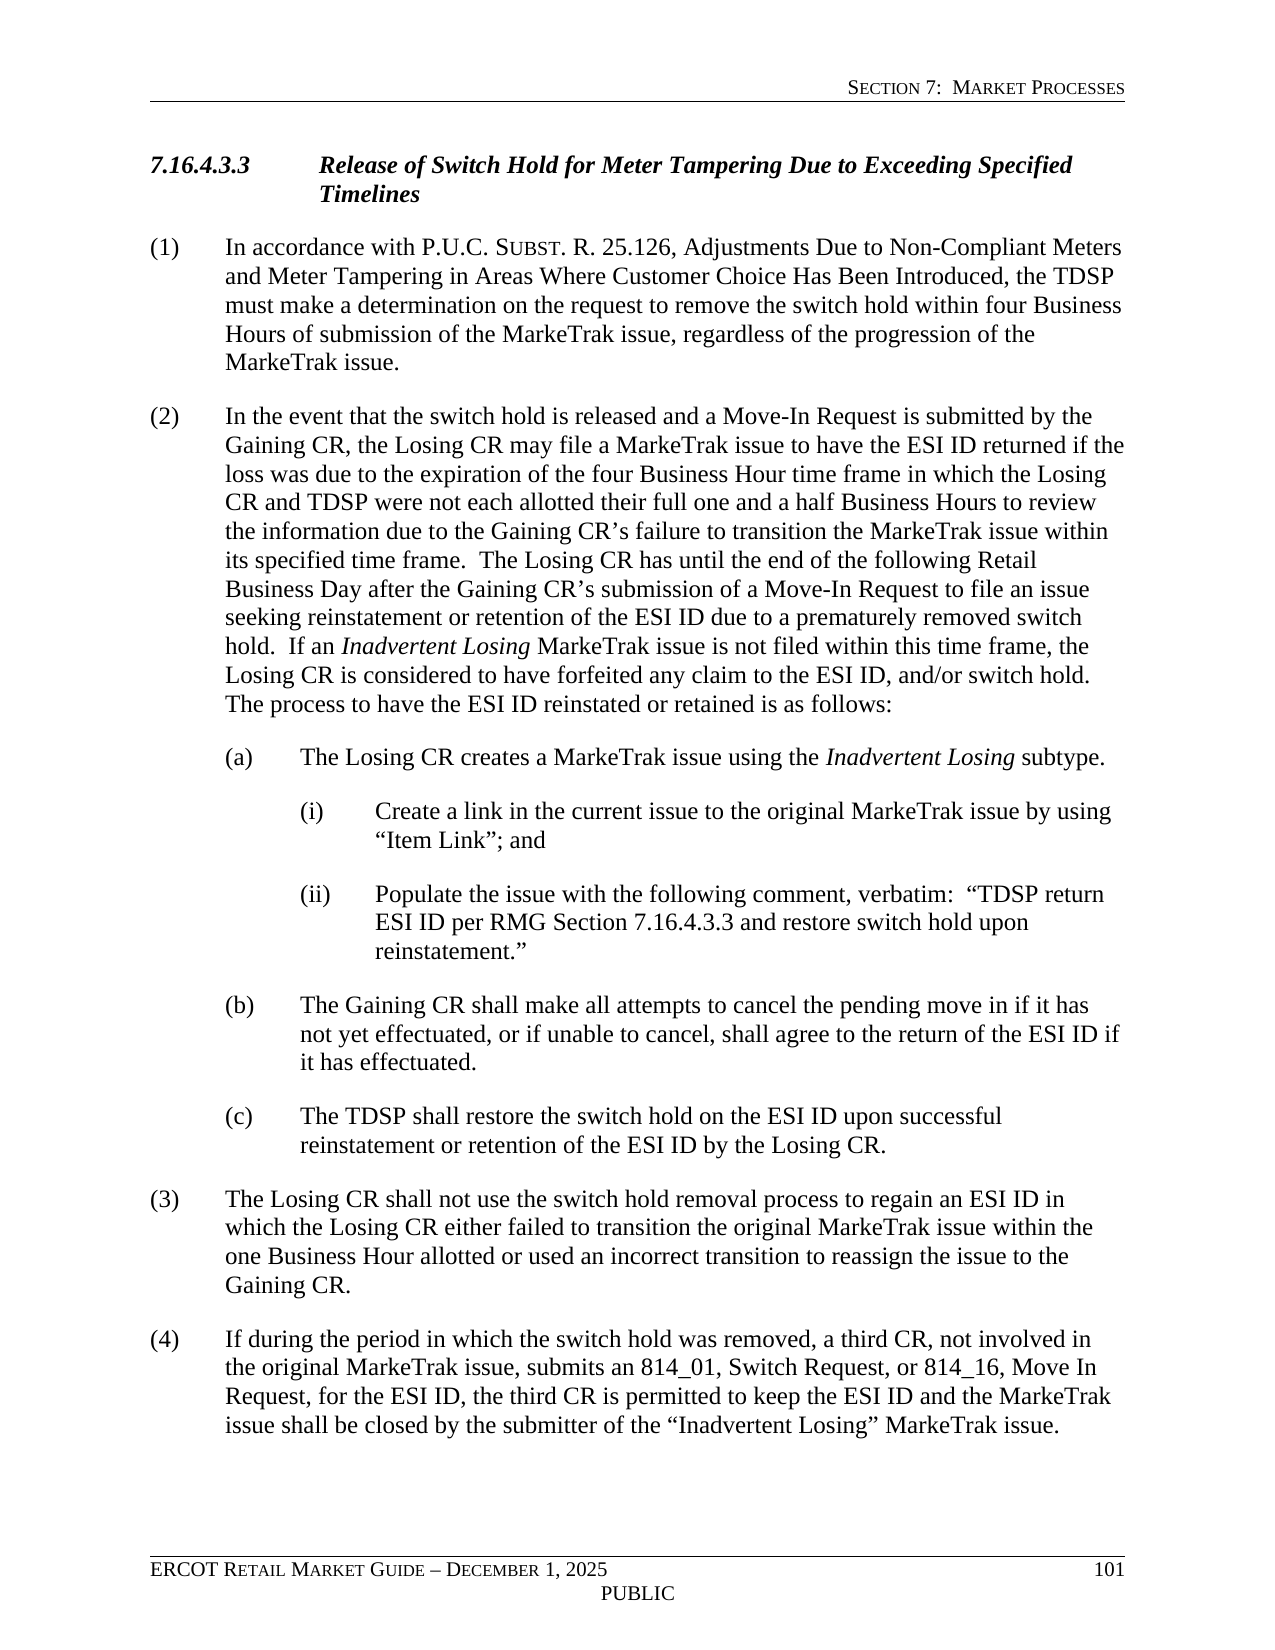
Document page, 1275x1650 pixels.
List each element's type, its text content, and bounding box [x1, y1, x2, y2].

text (ii) Populate the issue with the following comment, verbatim: “TDSP return ESI ID per RMG Section 7.16.4.3.3 and restore switch hold upon reinstatement.” [300, 879, 1125, 965]
text (2) In the event that the switch hold is released and a Move-In Request is submitted by the Gaining CR, the Losing CR may file a MarkeTrak issue to have the ESI ID returned if the loss was due to the expiration of the four Business Hour time frame in which the Losing CR and TDSP were not each allotted their full one and a half Business Hours to review the information due to the Gaining CR’s failure to transition the MarkeTrak issue within its specified time frame. The Losing CR has until the end of the following Retail Business Day after the Gaining CR’s submission of a Move-In Request to file an issue seeking reinstatement or retention of the ESI ID due to a prematurely removed switch hold. If an Inadvertent Losing MarkeTrak issue is not filed within this time frame, the Losing CR is considered to have forfeited any claim to the ESI ID, and/or switch hold. The process to have the ESI ID reinstated or retained is as follows: [150, 401, 1125, 717]
text (4) If during the period in which the switch hold was removed, a third CR, not involved in the original MarkeTrak issue, submits an 814_01, Switch Request, or 814_16, Move In Request, for the ESI ID, the third CR is permitted to keep the ESI ID and the MarkeTrak issue shall be closed by the submitter of the “Inadvertent Losing” MarkeTrak issue. [150, 1324, 1125, 1439]
text (b) The Gaining CR shall make all attempts to cancel the pending move in if it has not yet effectuated, or if unable to cancel, shall agree to the return of the ESI ID if it has effectuated. [225, 990, 1125, 1076]
text (1) In accordance with P.U.C. Subst. R. 25.126, Adjustments Due to Non-Compliant Meters and Meter Tampering in Areas Where Customer Choice Has Been Introduced, the TDSP must make a determination on the request to remove the switch hold within four Business Hours of submission of the MarkeTrak issue, regardless of the progression of the MarkeTrak issue. [150, 232, 1125, 376]
text (3) The Losing CR shall not use the switch hold removal process to regain an ESI ID in which the Losing CR either failed to transition the original MarkeTrak issue within the one Business Hour allotted or used an incorrect transition to reassign the issue to the Gaining CR. [150, 1184, 1125, 1299]
text (a) The Losing CR creates a MarkeTrak issue using the Inadvertent Losing subtype. [225, 742, 1125, 771]
text (i) Create a link in the current issue to the original MarkeTrak issue by using “Item Link”; and [300, 796, 1125, 854]
text (c) The TDSP shall restore the switch hold on the ESI ID upon successful reinstatement or retention of the ESI ID by the Losing CR. [225, 1101, 1125, 1159]
text 7.16.4.3.3 Release of Switch Hold for Meter Tampering Due to Exceeding Specified Timelines [150, 150, 1125, 207]
